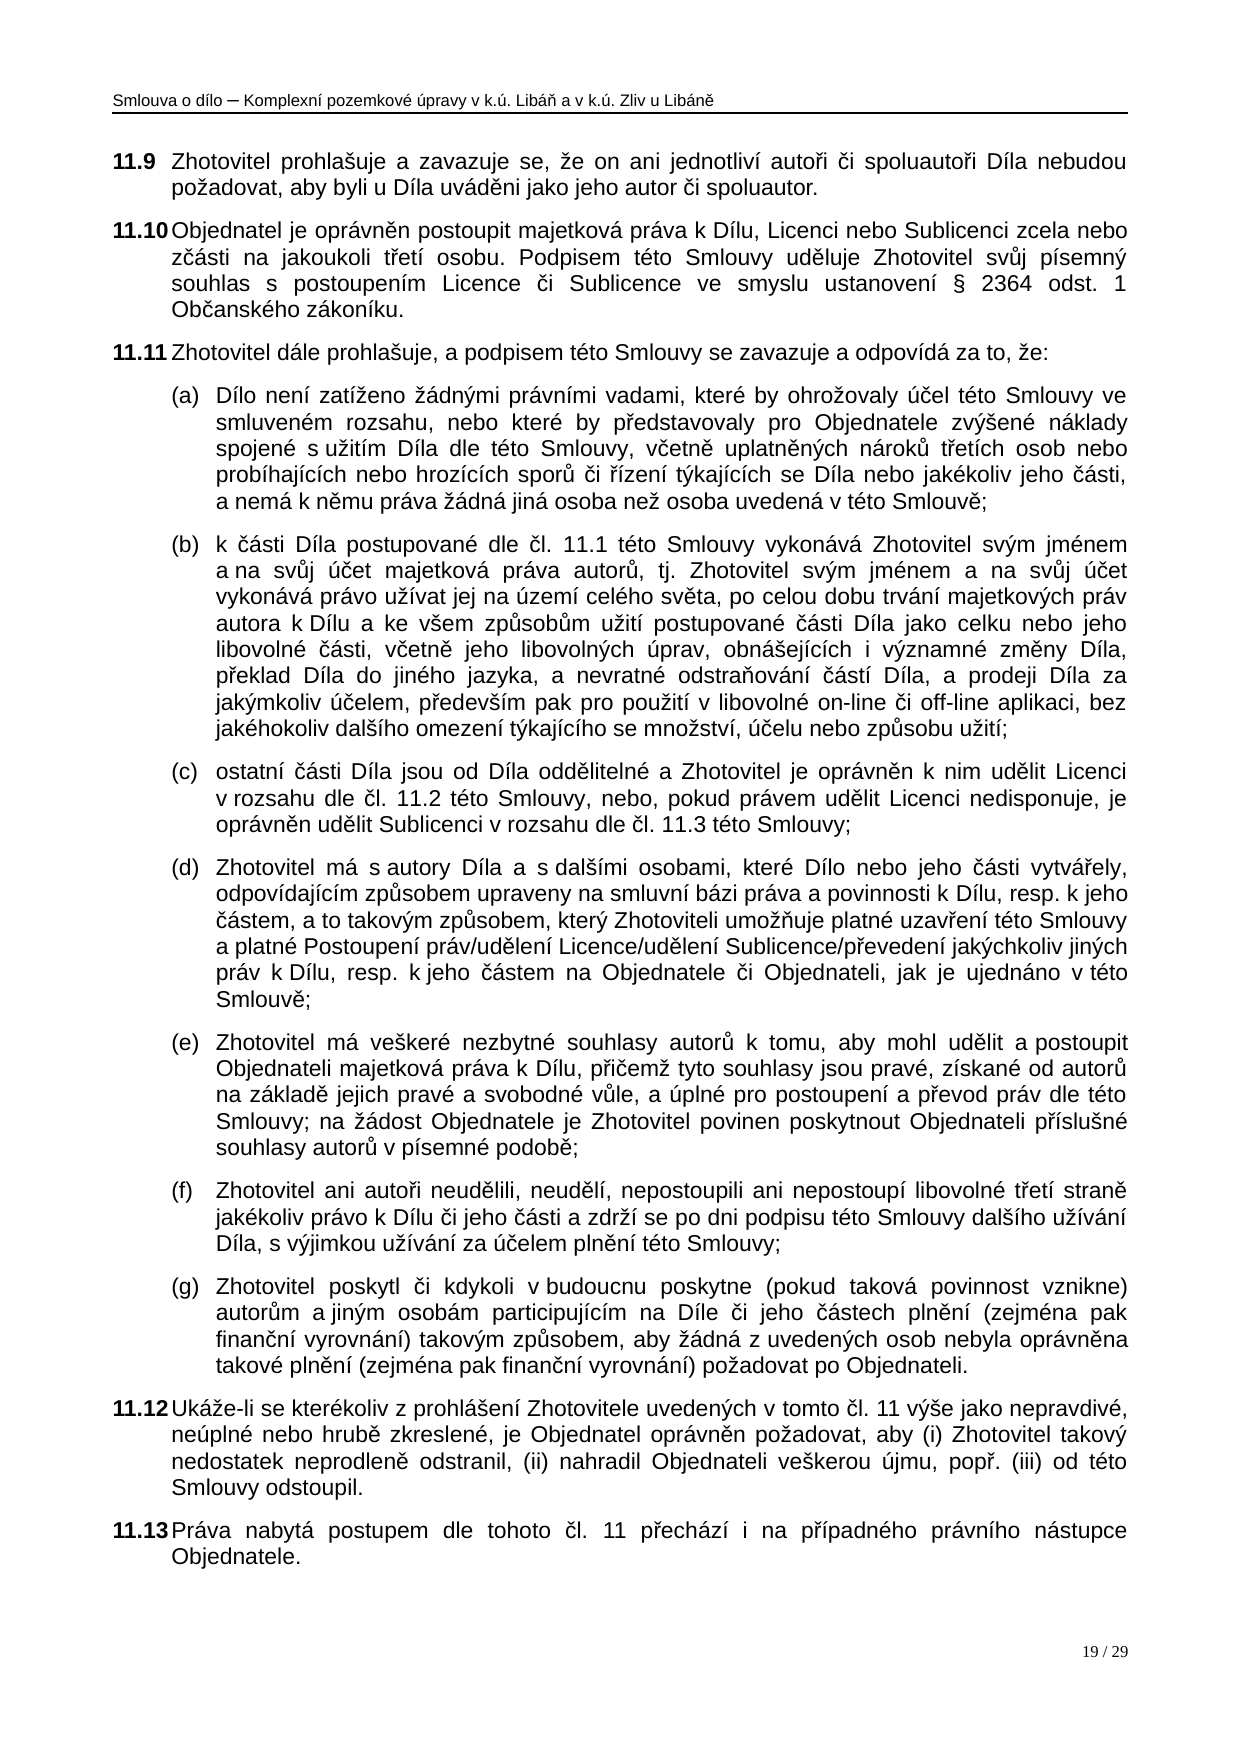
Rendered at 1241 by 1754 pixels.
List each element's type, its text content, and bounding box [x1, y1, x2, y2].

text Zhotovitel prohlašuje a zavazuje se, že on ani jednotliví autoři či spoluautoři Díla nebudou požadovat, aby byli u Díla uváděni jako jeho autor či spoluautor. [112, 148, 1128, 200]
text Zhotovitel má s autory Díla a s dalšími osobami, které Dílo nebo jeho části vytvářely, odpovídajícím způsobem upraveny na smluvní bázi práva a povinnosti k Dílu, resp. k jeho částem, a to takovým způsobem, který Zhotoviteli umožňuje platné uzavření této Smlouvy a platné Postoupení práv/udělení Licence/udělení Sublicence/převedení jakýchkoliv jiných práv k Dílu, resp. k jeho částem na Objednatele či Objednateli, jak je ujednáno v této Smlouvě; [171, 854, 1128, 1012]
text k části Díla postupované dle čl. 11.1 této Smlouvy vykonává Zhotovitel svým jménem a na svůj účet majetková práva autorů, tj. Zhotovitel svým jménem a na svůj účet vykonává právo užívat jej na území celého světa, po celou dobu trvání majetkových práv autora k Dílu a ke všem způsobům užití postupované části Díla jako celku nebo jeho libovolné části, včetně jeho libovolných úprav, obnášejících i významné změny Díla, překlad Díla do jiného jazyka, a nevratné odstraňování částí Díla, a prodeji Díla za jakýmkoliv účelem, především pak pro použití v libovolné on-line či off-line aplikaci, bez jakéhokoliv dalšího omezení týkajícího se množství, účelu nebo způsobu užití; [171, 531, 1128, 741]
text Zhotovitel má veškeré nezbytné souhlasy autorů k tomu, aby mohl udělit a postoupit Objednateli majetková práva k Dílu, přičemž tyto souhlasy jsou pravé, získané od autorů na základě jejich pravé a svobodné vůle, a úplné pro postoupení a převod práv dle této Smlouvy; na žádost Objednatele je Zhotovitel povinen poskytnout Objednateli příslušné souhlasy autorů v písemné podobě; [171, 1029, 1128, 1160]
list Dílo není zatíženo žádnými právními vadami, které by ohrožovaly účel této Smlouvy ve smluveném rozsahu, nebo které by představovaly pro Objednatele zvýšené náklady spojené s užitím Díla dle této Smlouvy, včetně uplatněných nároků třetích osob nebo probíhajících nebo hrozících sporů či řízení týkajících se Díla nebo jakékoliv jeho části, a nemá k němu práva žádná jiná osoba než osoba uvedená v této Smlouvě; [171, 382, 1128, 514]
text Zhotovitel ani autoři neudělili, neudělí, nepostoupili ani nepostoupí libovolné třetí straně jakékoliv právo k Dílu či jeho části a zdrží se po dni podpisu této Smlouvy dalšího užívání Díla, s výjimkou užívání za účelem plnění této Smlouvy; [171, 1177, 1128, 1256]
text Objednatel je oprávněn postoupit majetková práva k Dílu, Licenci nebo Sublicenci zcela nebo zčásti na jakoukoli třetí osobu. Podpisem této Smlouvy uděluje Zhotovitel svůj písemný souhlas s postoupením Licence či Sublicence ve smyslu ustanovení § 2364 odst. 1 Občanského zákoníku. [112, 217, 1128, 322]
text Práva nabytá postupem dle tohoto čl. 11 přechází i na případného právního nástupce Objednatele. [112, 1517, 1128, 1570]
text Ukáže-li se kterékoliv z prohlášení Zhotovitele uvedených v tomto čl. 11 výše jako nepravdivé, neúplné nebo hrubě zkreslené, je Objednatel oprávněn požadovat, aby (i) Zhotovitel takový nedostatek neprodleně odstranil, (ii) nahradil Objednateli veškerou újmu, popř. (iii) od této Smlouvy odstoupil. [112, 1395, 1128, 1500]
text Zhotovitel poskytl či kdykoli v budoucnu poskytne (pokud taková povinnost vznikne) autorům a jiným osobám participujícím na Díle či jeho částech plnění (zejména pak finanční vyrovnání) takovým způsobem, aby žádná z uvedených osob nebyla oprávněna takové plnění (zejména pak finanční vyrovnání) požadovat po Objednateli. [171, 1273, 1128, 1378]
text ostatní části Díla jsou od Díla oddělitelné a Zhotovitel je oprávněn k nim udělit Licenci v rozsahu dle čl. 11.2 této Smlouvy, nebo, pokud právem udělit Licenci nedisponuje, je oprávněn udělit Sublicenci v rozsahu dle čl. 11.3 této Smlouvy; [171, 758, 1128, 837]
text Zhotovitel dále prohlašuje, a podpisem této Smlouvy se zavazuje a odpovídá za to, že: [112, 339, 1128, 366]
